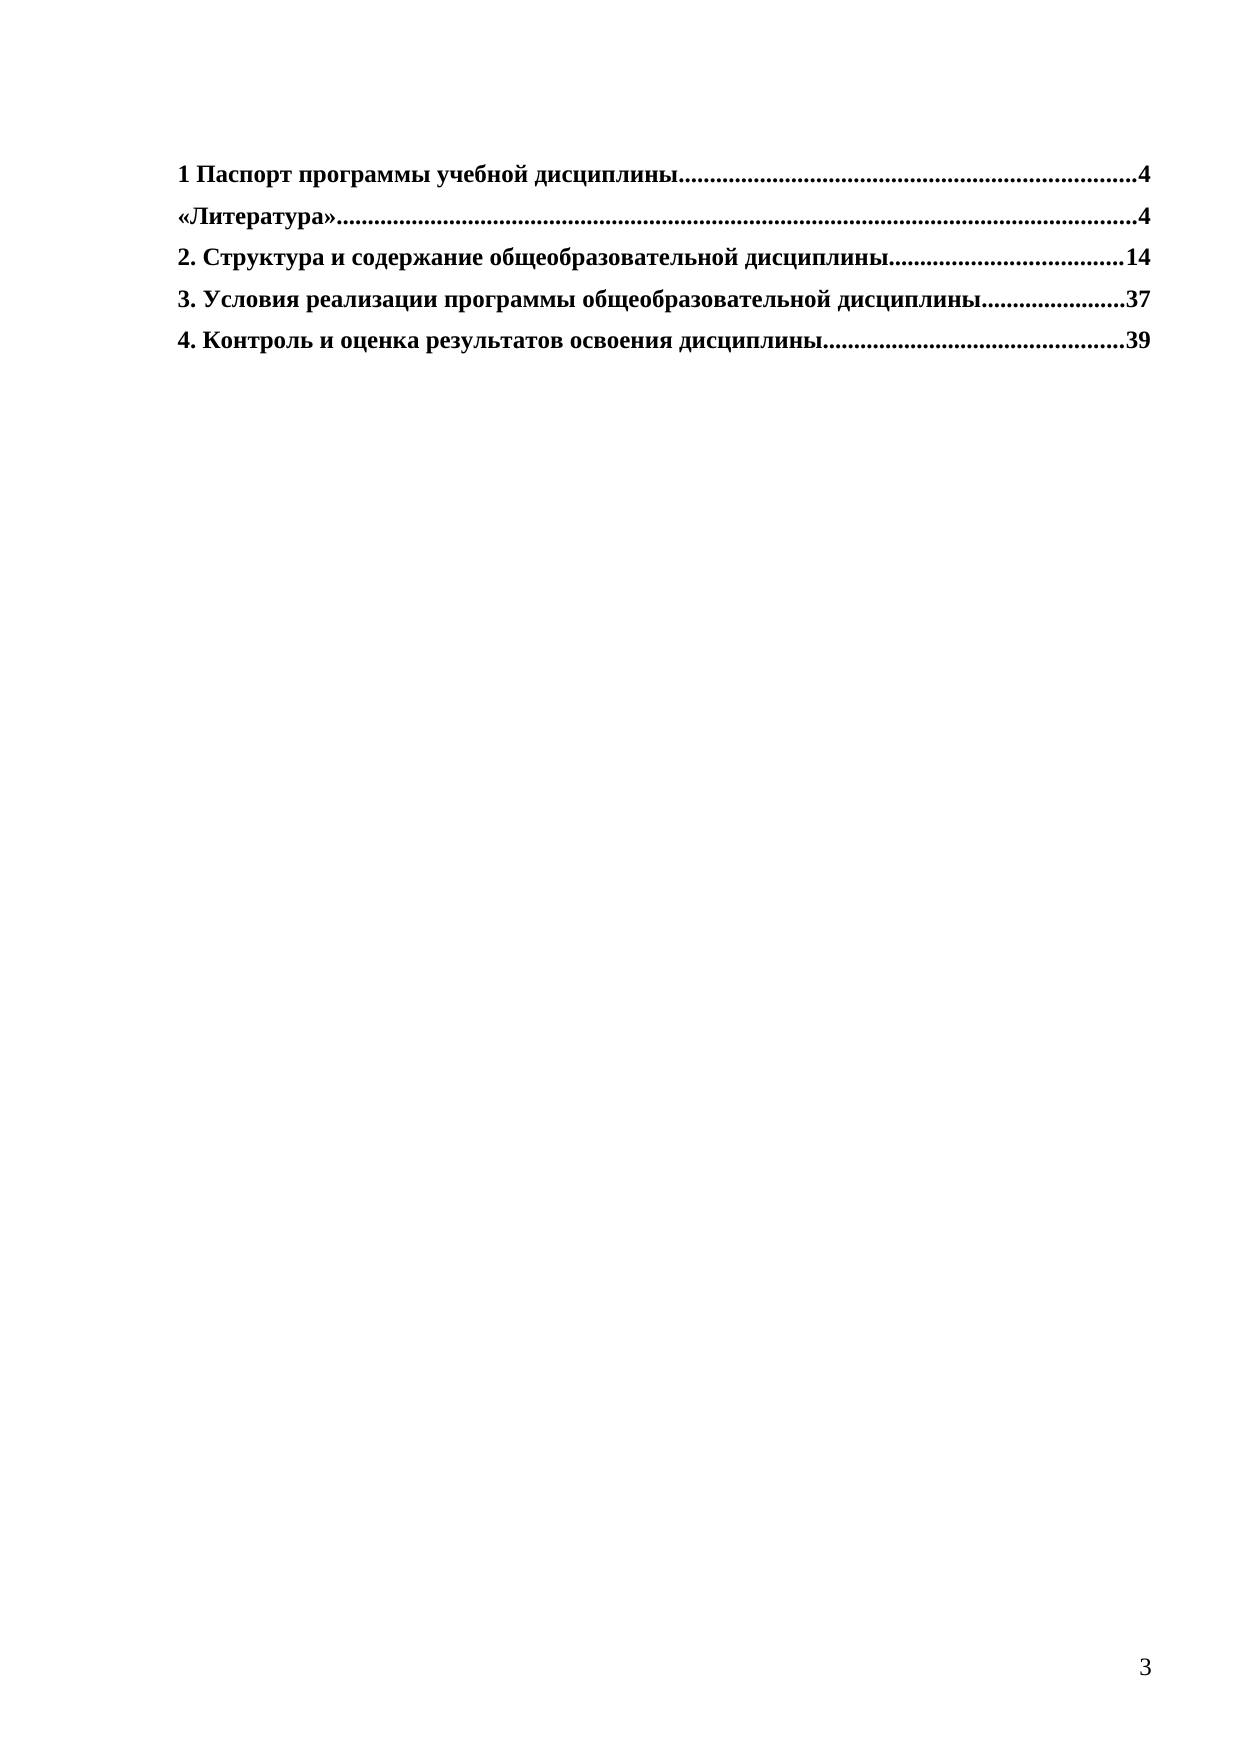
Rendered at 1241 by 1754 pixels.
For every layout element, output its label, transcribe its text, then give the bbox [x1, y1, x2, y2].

text 1 Паспорт программы учебной дисциплины 4 [177, 159, 1152, 188]
text 3. Условия реализации программы общеобразовательной дисциплины 37 [177, 284, 1152, 313]
text 4. Контроль и оценка результатов освоения дисциплины 39 [177, 325, 1152, 354]
text 2. Структура и содержание общеобразовательной дисциплины 14 [177, 242, 1152, 271]
text «Литература» 4 [177, 201, 1152, 230]
